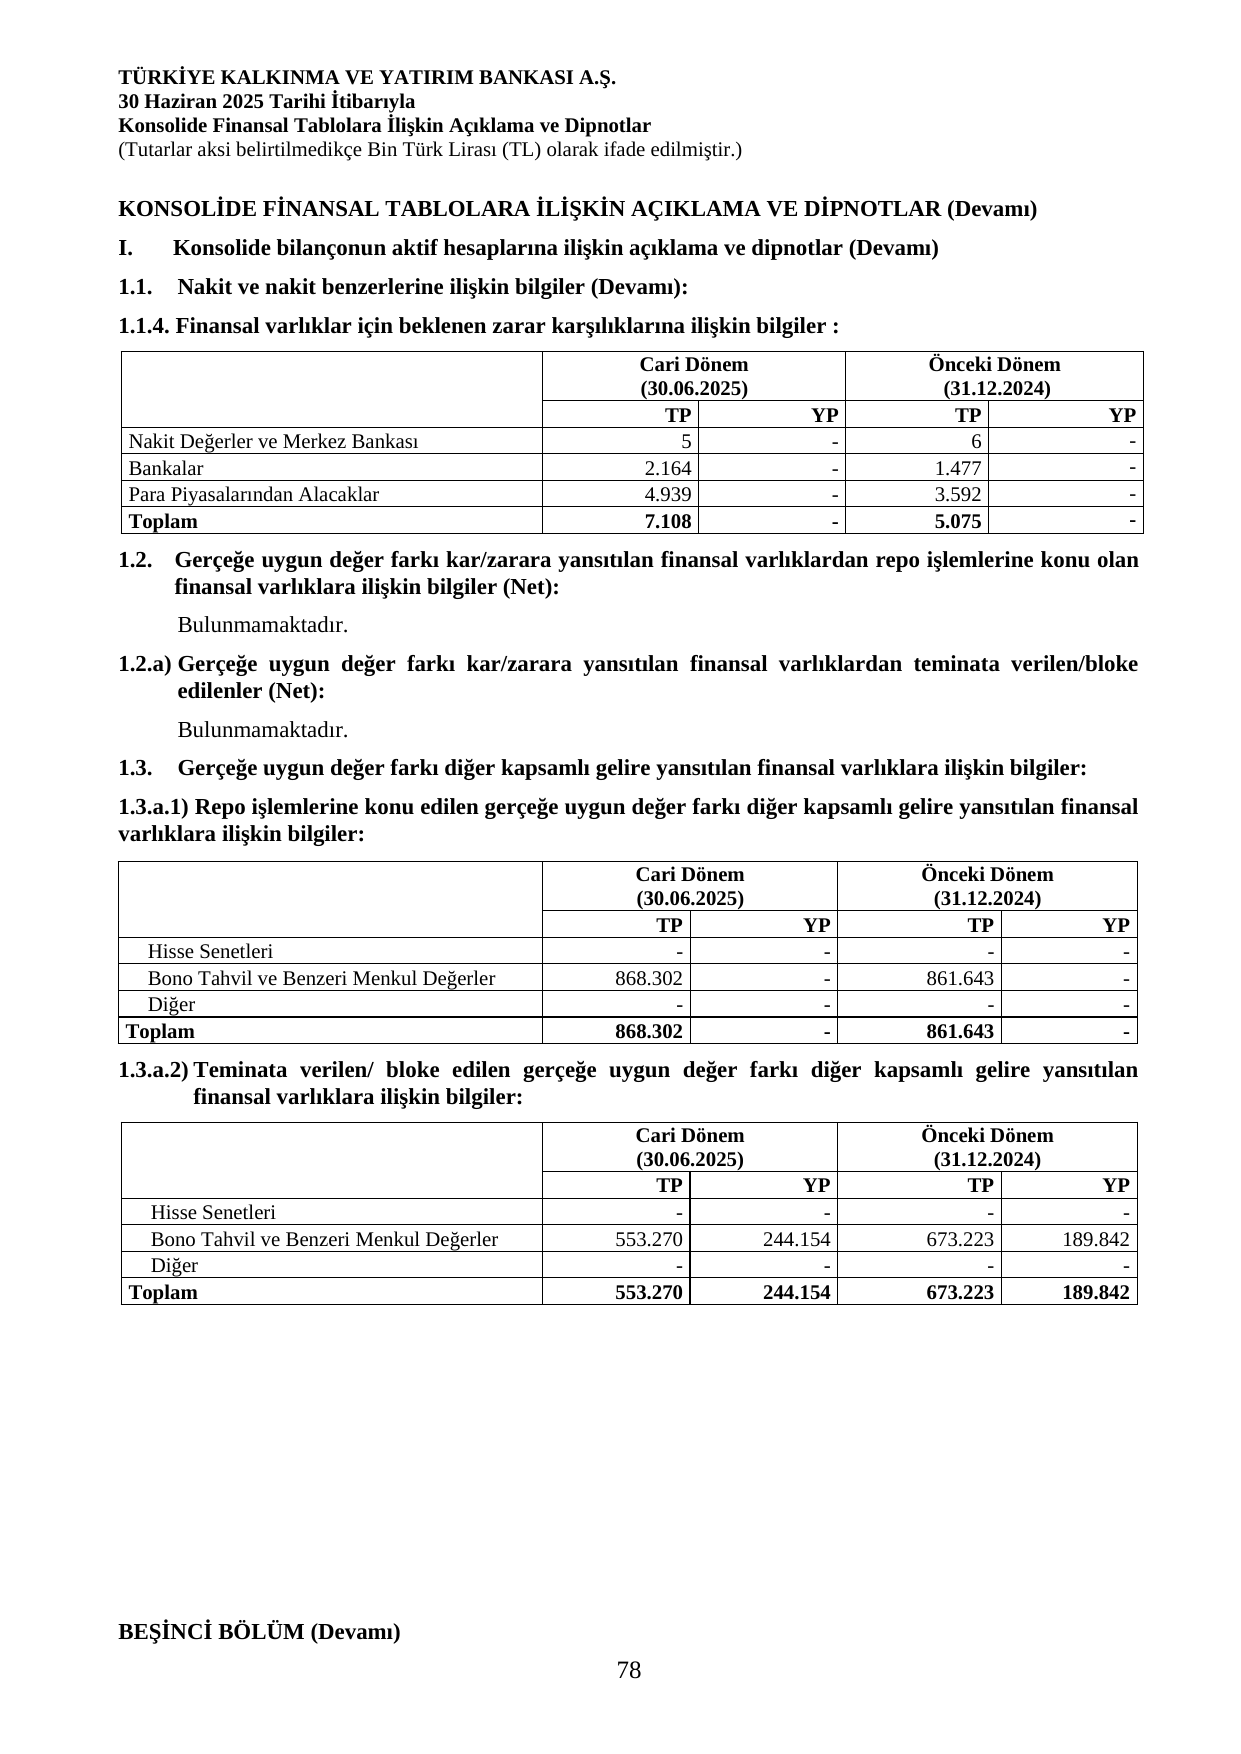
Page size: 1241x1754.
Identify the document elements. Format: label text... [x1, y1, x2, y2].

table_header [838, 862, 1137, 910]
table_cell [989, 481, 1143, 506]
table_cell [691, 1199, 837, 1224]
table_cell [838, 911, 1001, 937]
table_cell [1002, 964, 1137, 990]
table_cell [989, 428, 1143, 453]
list Gerçeğe uygun değer farkı kar/zarara yansıtılan finansal varlıklardan repo işlemlerine konu olan finansal varlıklara ilişkin bilgiler (Net): [118, 546, 1140, 599]
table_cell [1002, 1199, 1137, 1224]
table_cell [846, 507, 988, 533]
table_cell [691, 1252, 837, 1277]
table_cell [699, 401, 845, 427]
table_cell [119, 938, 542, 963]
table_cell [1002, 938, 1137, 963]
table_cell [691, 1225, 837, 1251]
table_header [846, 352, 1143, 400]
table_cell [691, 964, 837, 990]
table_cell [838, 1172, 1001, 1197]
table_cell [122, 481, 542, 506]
text 1.1. Nakit ve nakit benzerlerine ilişkin bilgiler (Devamı): [118, 273, 1140, 299]
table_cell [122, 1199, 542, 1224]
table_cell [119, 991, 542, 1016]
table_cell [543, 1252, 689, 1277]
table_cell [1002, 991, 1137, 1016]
list I. Konsolide bilançonun aktif hesaplarına ilişkin açıklama ve dipnotlar (Devamı) [118, 234, 1140, 261]
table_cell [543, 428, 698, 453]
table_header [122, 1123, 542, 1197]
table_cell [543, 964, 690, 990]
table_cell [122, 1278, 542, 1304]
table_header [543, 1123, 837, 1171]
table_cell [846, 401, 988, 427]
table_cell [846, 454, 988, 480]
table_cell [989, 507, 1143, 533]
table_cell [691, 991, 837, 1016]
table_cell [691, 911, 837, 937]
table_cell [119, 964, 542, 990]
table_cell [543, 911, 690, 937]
text 1.3. Gerçeğe uygun değer farkı diğer kapsamlı gelire yansıtılan finansal varlıklara ilişkin bilgiler: [118, 754, 1140, 781]
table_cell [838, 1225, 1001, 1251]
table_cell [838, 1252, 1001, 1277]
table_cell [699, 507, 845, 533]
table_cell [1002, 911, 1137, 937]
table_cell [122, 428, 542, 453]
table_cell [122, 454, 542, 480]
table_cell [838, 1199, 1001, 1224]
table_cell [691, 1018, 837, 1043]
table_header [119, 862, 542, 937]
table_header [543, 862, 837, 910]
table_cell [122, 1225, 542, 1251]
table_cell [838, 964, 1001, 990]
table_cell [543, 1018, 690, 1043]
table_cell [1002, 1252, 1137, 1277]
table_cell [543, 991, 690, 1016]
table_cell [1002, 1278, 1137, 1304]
text 1.3.a.1) Repo işlemlerine konu edilen gerçeğe uygun değer farkı diğer kapsamlı gelire yansıtılan finansal varlıklara ilişkin bilgiler: [118, 793, 1140, 846]
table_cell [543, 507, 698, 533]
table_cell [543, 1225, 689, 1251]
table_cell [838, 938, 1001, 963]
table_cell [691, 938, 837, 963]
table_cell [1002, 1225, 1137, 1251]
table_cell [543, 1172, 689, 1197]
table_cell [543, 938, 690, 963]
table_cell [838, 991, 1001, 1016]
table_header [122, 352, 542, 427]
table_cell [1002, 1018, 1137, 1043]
list BEŞİNCİ BÖLÜM (Devamı) [118, 1618, 1140, 1644]
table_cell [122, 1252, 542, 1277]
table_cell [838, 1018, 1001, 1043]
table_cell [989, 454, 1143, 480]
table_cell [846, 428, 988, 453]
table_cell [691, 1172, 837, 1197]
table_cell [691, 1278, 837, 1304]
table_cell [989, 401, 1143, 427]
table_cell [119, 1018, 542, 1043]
text 1.2.a) Gerçeğe uygun değer farkı kar/zarara yansıtılan finansal varlıklardan teminata verilen/bloke edilenler (Net): [118, 650, 1140, 703]
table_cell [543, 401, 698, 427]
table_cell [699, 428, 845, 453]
text 1.3.a.2) Teminata verilen/ bloke edilen gerçeğe uygun değer farkı diğer kapsamlı gelire yansıtılan finansal varlıklara ilişkin bilgiler: [118, 1056, 1140, 1109]
subtitle Bulunmamaktadır. [177, 716, 1140, 742]
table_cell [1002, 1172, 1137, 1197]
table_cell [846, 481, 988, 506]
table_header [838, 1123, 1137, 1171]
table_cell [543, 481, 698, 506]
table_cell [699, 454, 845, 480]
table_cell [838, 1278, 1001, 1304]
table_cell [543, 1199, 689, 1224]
text 1.1.4. Finansal varlıklar için beklenen zarar karşılıklarına ilişkin bilgiler : [118, 312, 1140, 338]
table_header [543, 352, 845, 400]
text Bulunmamaktadır. [177, 612, 1140, 638]
list KONSOLİDE FİNANSAL TABLOLARA İLİŞKİN AÇIKLAMA VE DİPNOTLAR (Devamı) [118, 195, 1140, 221]
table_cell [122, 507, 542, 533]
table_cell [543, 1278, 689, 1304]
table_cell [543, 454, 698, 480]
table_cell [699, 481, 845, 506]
